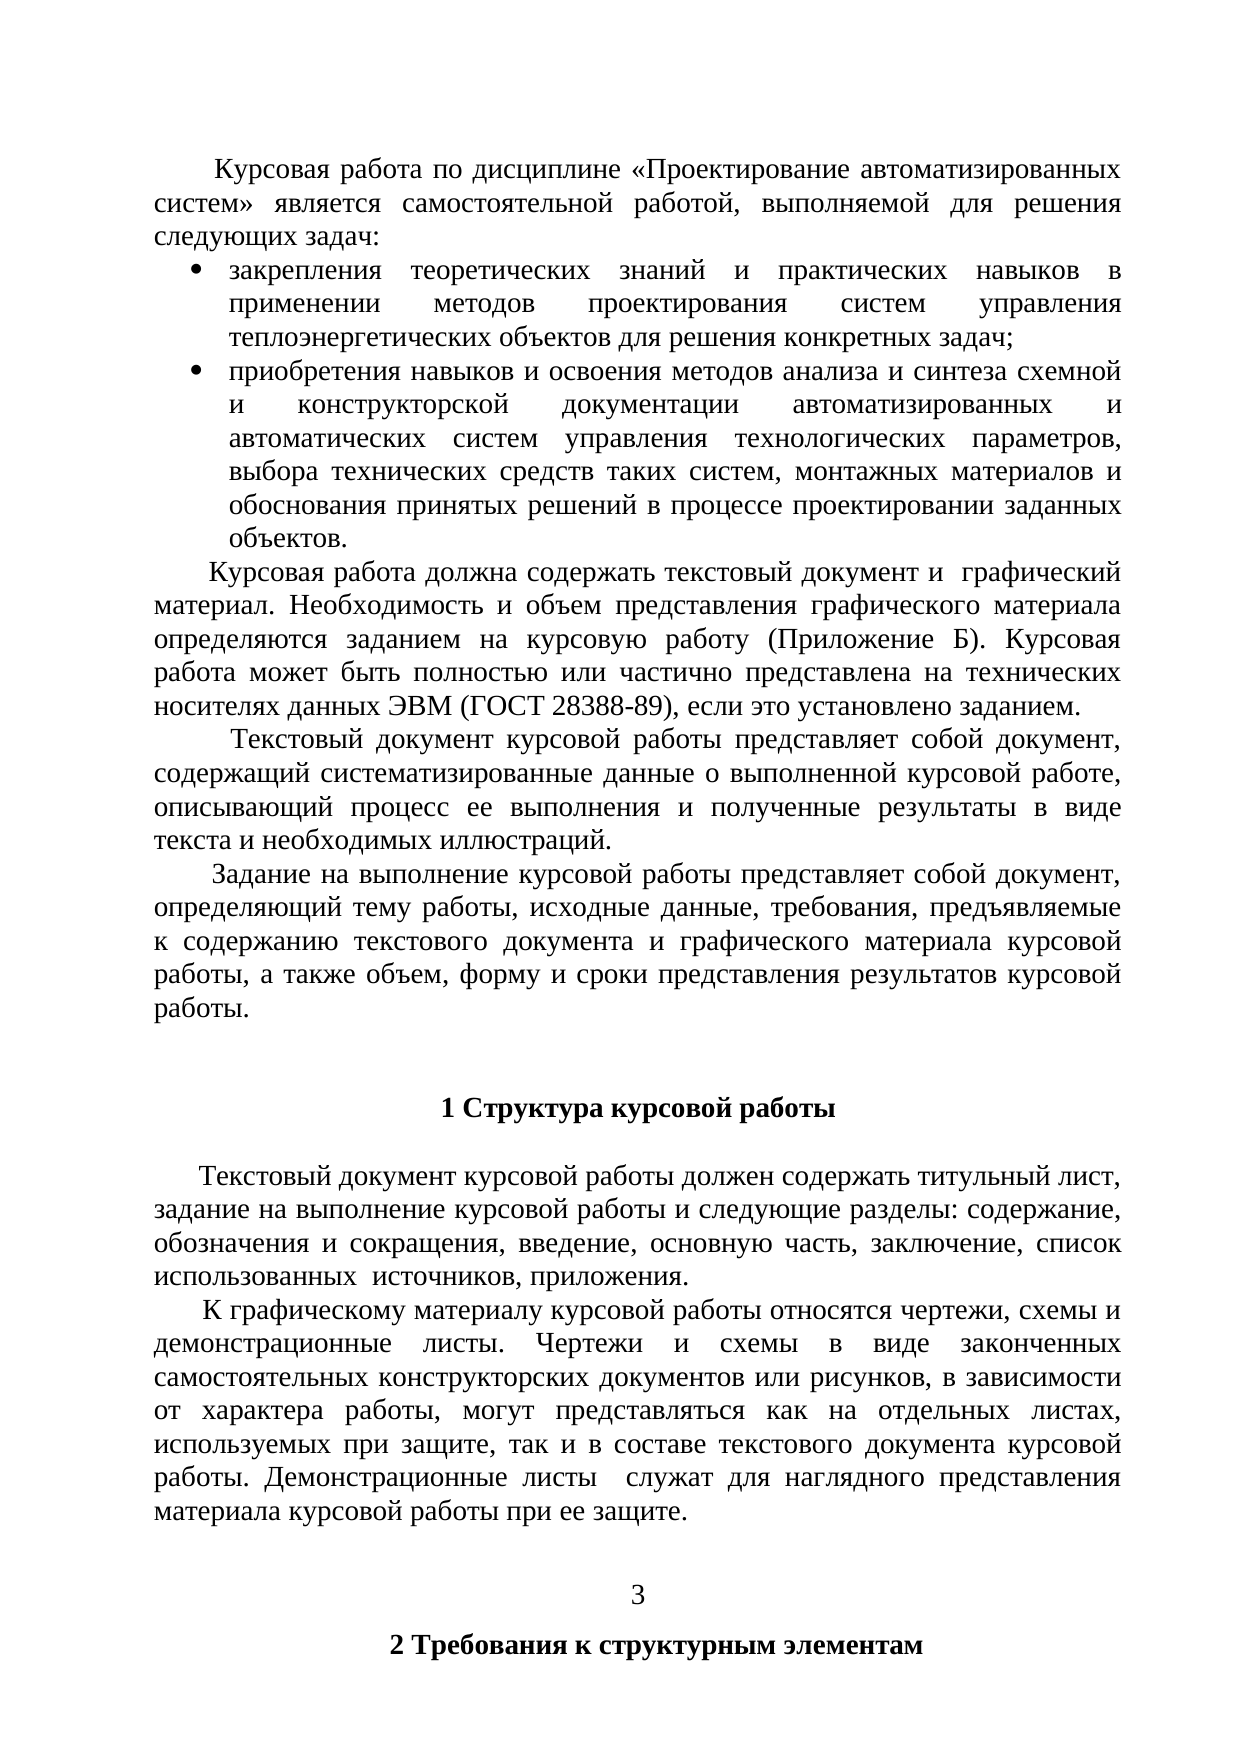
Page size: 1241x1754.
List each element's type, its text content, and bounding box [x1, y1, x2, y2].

text К графическому материалу курсовой работы относятся чертежи, схемы и демонстрационные листы. Чертежи и схемы в виде законченных самостоятельных конструкторских документов или рисунков, в зависимости от характера работы, могут представляться как на отдельных листах, используемых при защите, так и в составе текстового документа курсовой работы. Демонстрационные листы служат для наглядного представления материала курсовой работы при ее защите. [153, 1292, 1122, 1527]
text 2 Требования к структурным элементам [191, 1627, 1122, 1661]
text Курсовая работа по дисциплине «Проектирование автоматизированных систем» является самостоятельной работой, выполняемой для решения следующих задач: [153, 152, 1122, 252]
text Текстовый документ курсовой работы должен содержать титульный лист, задание на выполнение курсовой работы и следующие разделы: содержание, обозначения и сокращения, введение, основную часть, заключение, список использованных источников, приложения. [153, 1158, 1122, 1292]
text Задание на выполнение курсовой работы представляет собой документ, определяющий тему работы, исходные данные, требования, предъявляемые к содержанию текстового документа и графического материала курсовой работы, а также объем, форму и сроки представления результатов курсовой работы. [153, 856, 1122, 1024]
text Текстовый документ курсовой работы представляет собой документ, содержащий систематизированные данные о выполненной курсовой работе, описывающий процесс ее выполнения и полученные результаты в виде текста и необходимых иллюстраций. [153, 722, 1122, 856]
list приобретения навыков и освоения методов анализа и синтеза схемной и конструкторской документации автоматизированных и автоматических систем управления технологических параметров, выбора технических средств таких систем, монтажных материалов и обоснования принятых решений в процессе проектировании заданных объектов. [191, 353, 1122, 554]
text 3 [153, 1577, 1122, 1611]
text 1 Структура курсовой работы [153, 1091, 1122, 1124]
text Курсовая работа должна содержать текстовый документ и графический материал. Необходимость и объем представления графического материала определяются заданием на курсовую работу (Приложение Б). Курсовая работа может быть полностью или частично представлена на технических носителях данных ЭВМ (ГОСТ 28388-89), если это установлено заданием. [153, 554, 1122, 722]
list закрепления теоретических знаний и практических навыков в применении методов проектирования систем управления теплоэнергетических объектов для решения конкретных задач; [191, 252, 1122, 353]
